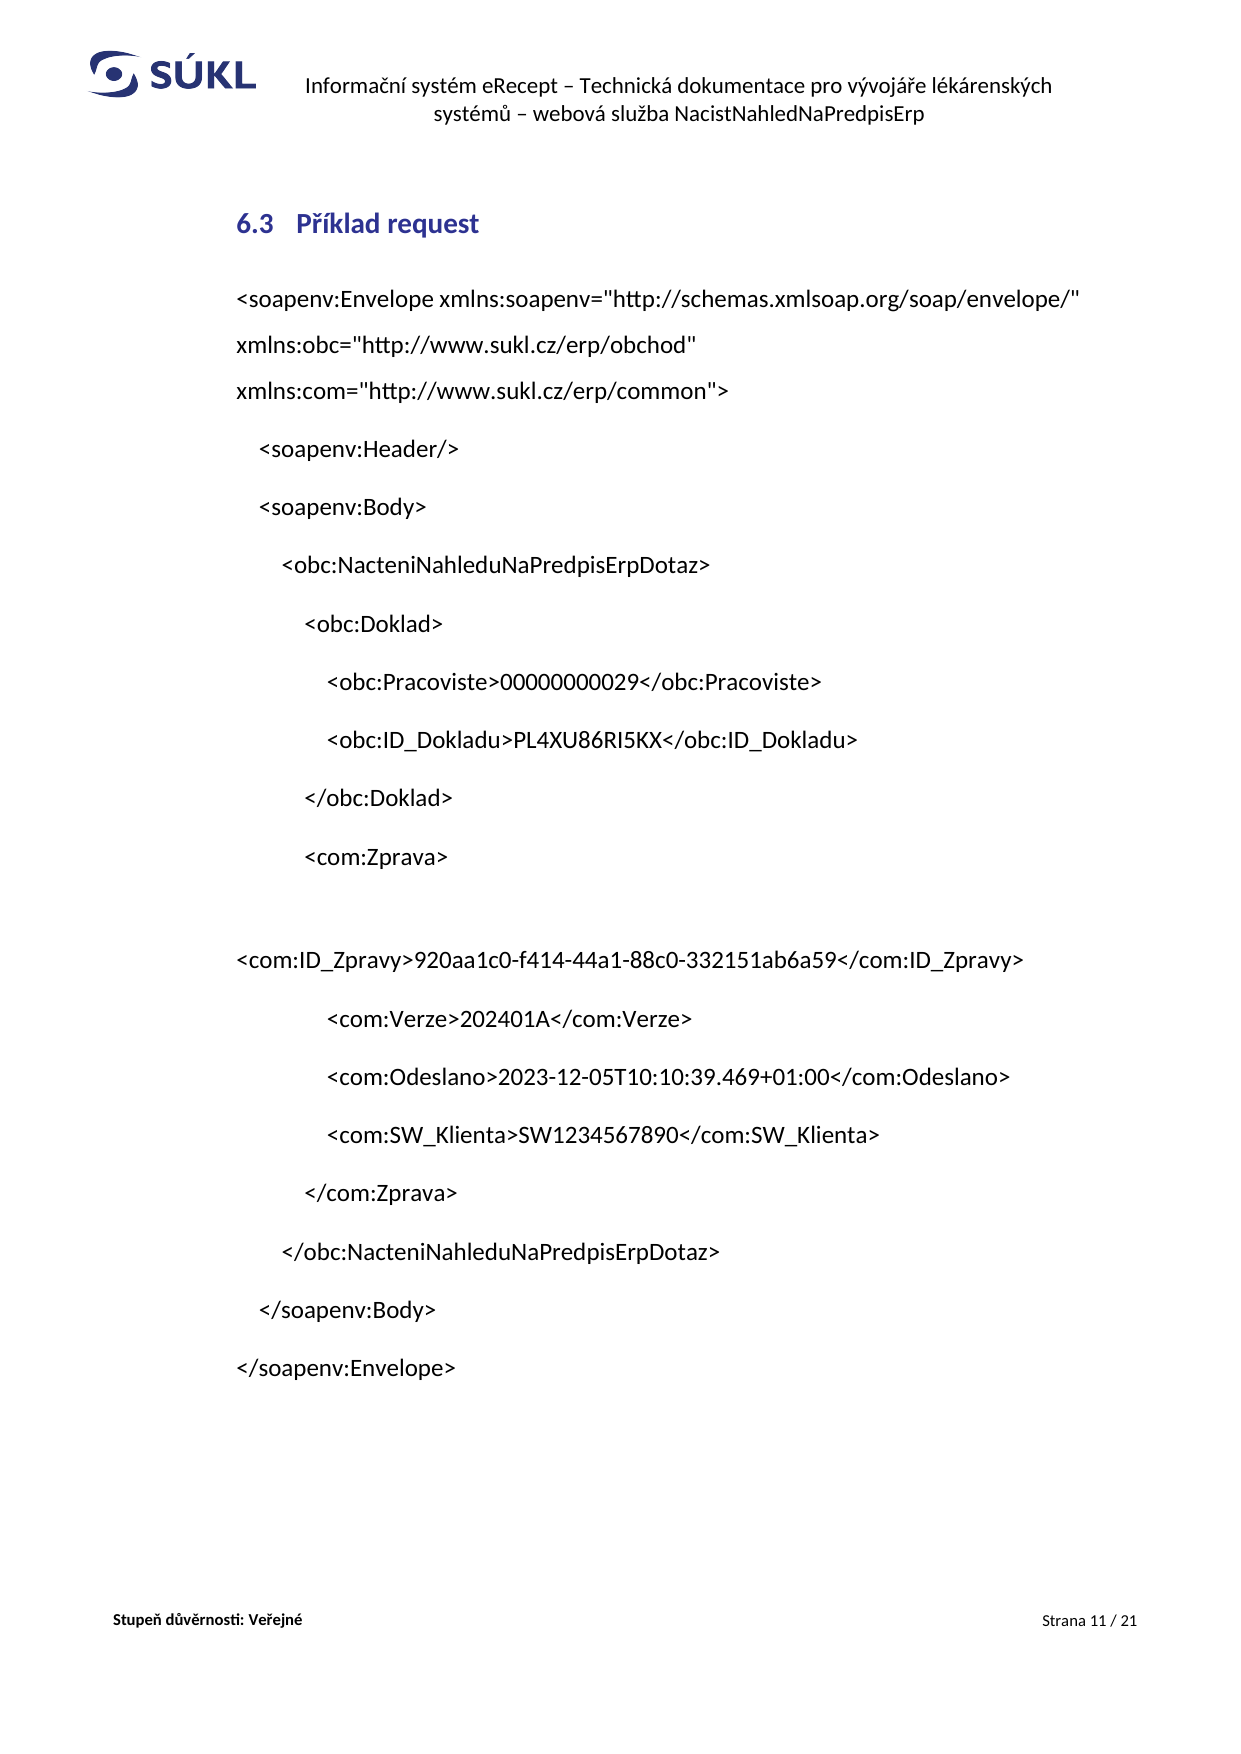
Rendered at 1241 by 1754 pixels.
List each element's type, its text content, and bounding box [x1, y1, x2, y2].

text <com:ID_Zpravy>920aa1c0-f414-44a1-88c0-332151ab6a59</com:ID_Zpravy> [236, 899, 1092, 975]
text <obc:ID_Dokladu>PL4XU86RI5KX</obc:ID_Dokladu> [236, 724, 1092, 755]
text <obc:NacteniNahleduNaPredpisErpDotaz> [236, 549, 1092, 580]
text <com:Odeslano>2023-12-05T10:10:39.469+01:00</com:Odeslano> [236, 1061, 1092, 1092]
text <obc:Doklad> [236, 608, 1092, 638]
picture [86, 48, 256, 100]
text </soapenv:Body> [236, 1294, 1092, 1324]
subtitle Příklad request [236, 205, 1092, 241]
text </obc:Doklad> [236, 782, 1092, 813]
text <soapenv:Body> [236, 491, 1092, 522]
text </com:Zprava> [236, 1177, 1092, 1208]
text <com:Zprava> [236, 841, 1092, 871]
text <soapenv:Header/> [236, 433, 1092, 463]
text <com:Verze>202401A</com:Verze> [236, 1003, 1092, 1033]
text <obc:Pracoviste>00000000029</obc:Pracoviste> [236, 666, 1092, 696]
text <soapenv:Envelope xmlns:soapenv="http://schemas.xmlsoap.org/soap/envelope/" xmlns:obc="http://www.sukl.cz/erp/obchod" xmlns:com="http://www.sukl.cz/erp/common"> [236, 283, 1092, 405]
text <com:SW_Klienta>SW1234567890</com:SW_Klienta> [236, 1119, 1092, 1150]
text </soapenv:Envelope> [236, 1352, 1092, 1383]
text </obc:NacteniNahleduNaPredpisErpDotaz> [236, 1236, 1092, 1266]
